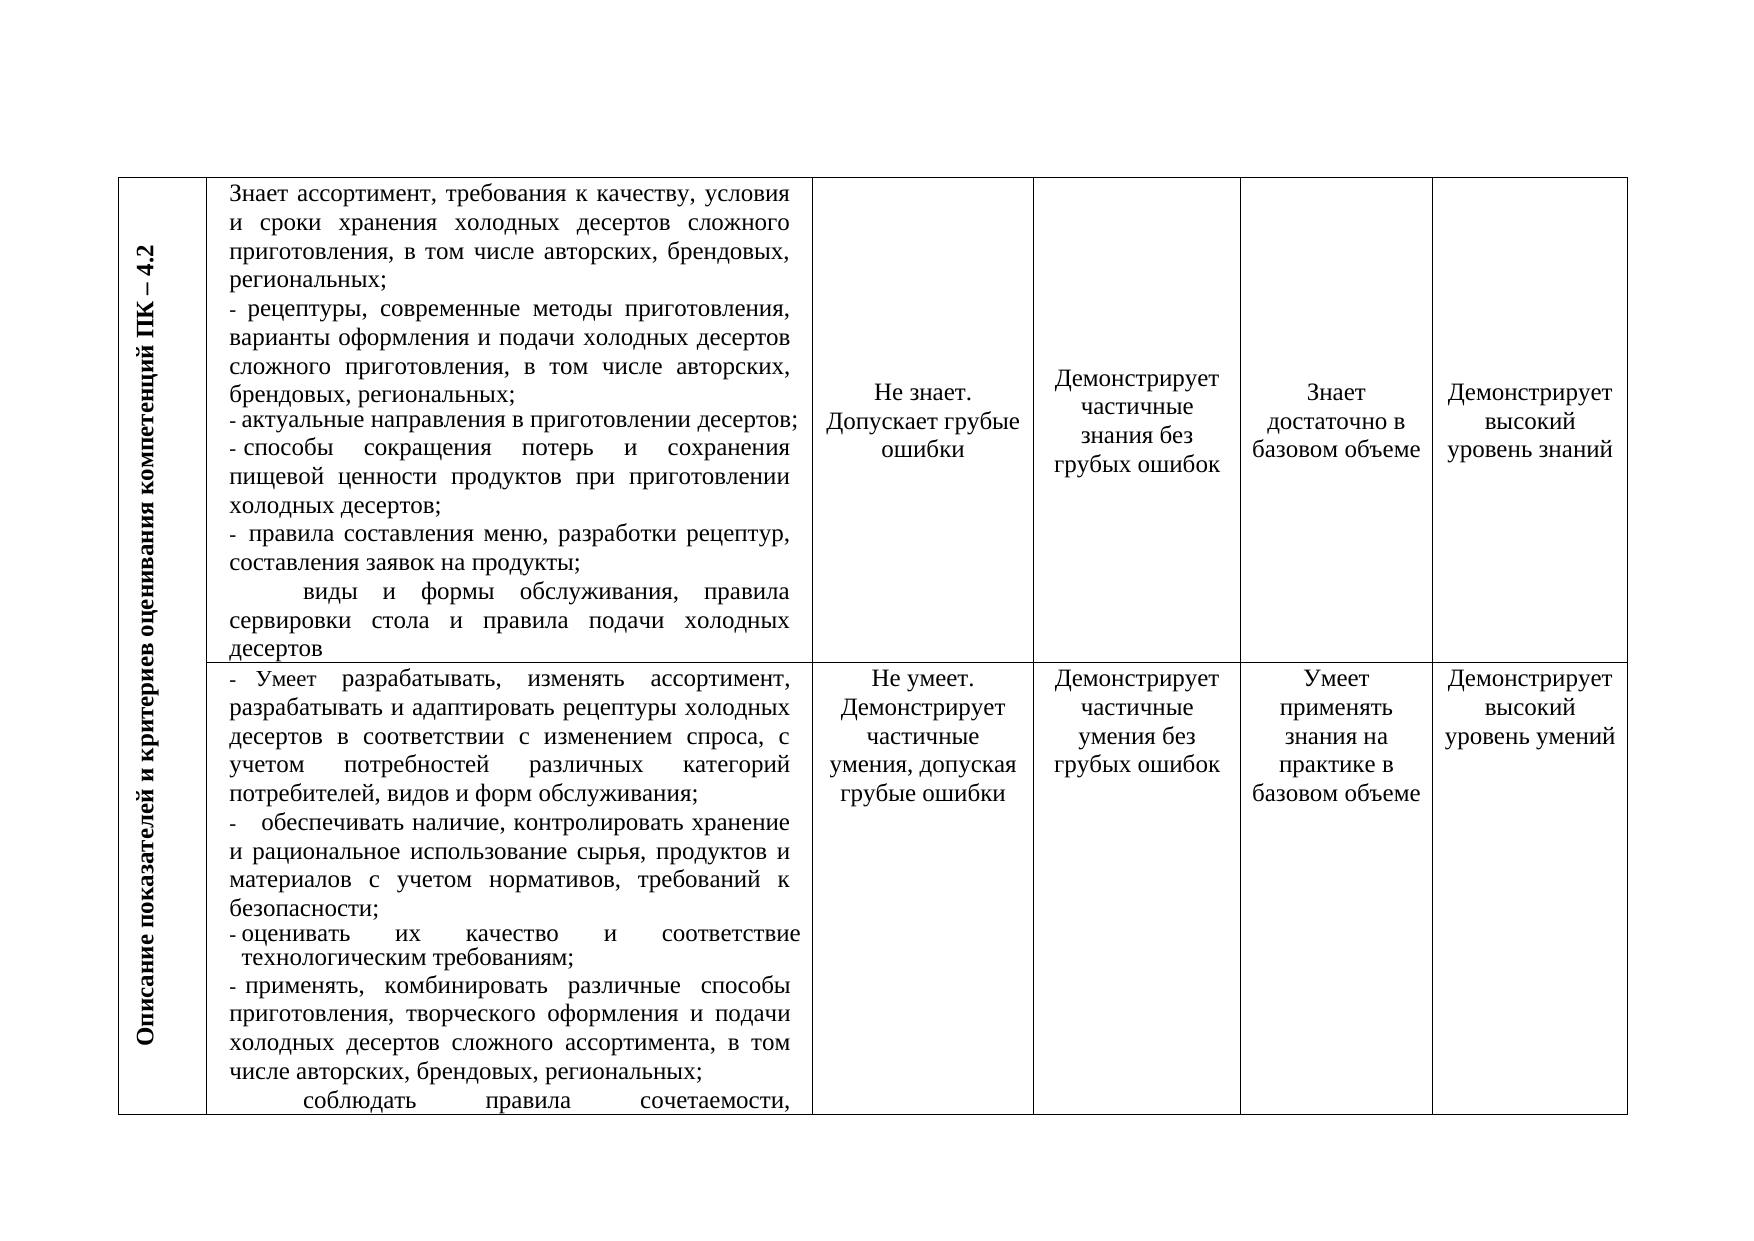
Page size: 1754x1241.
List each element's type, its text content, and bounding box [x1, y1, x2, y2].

table_cell Не знает. Допускает грубые ошибки [813, 178, 1033, 662]
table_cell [813, 663, 1033, 1113]
table_cell Описание показателей и критериев оценивания компетенций ПК – 4.2 [119, 178, 206, 1113]
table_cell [1241, 663, 1432, 1113]
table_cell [1433, 663, 1627, 1113]
table_cell Демонстрирует высокий уровень знаний [1433, 178, 1627, 662]
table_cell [207, 663, 812, 1113]
table_cell Знает ассортимент, требования к качеству, условия и сроки хранения холодных десертов сложного приготовления, в том числе авторских, брендовых, региональных; рецептуры, современные методы приготовления, варианты оформления и подачи холодных десертов сложного приготовления, в том числе авторских, брендовых, региональных; актуальные направления в приготовлении десертов; способы сокращения потерь и сохранения пищевой ценности продуктов при приготовлении холодных десертов; правила составления меню, разработки рецептур, составления заявок на продукты; виды и формы обслуживания, правила сервировки стола и правила подачи холодных десертов [207, 178, 812, 662]
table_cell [1034, 663, 1240, 1113]
table_cell Знает достаточно в базовом объеме [1241, 178, 1432, 662]
table_cell Демонстрирует частичные знания без грубых ошибок [1034, 178, 1240, 662]
